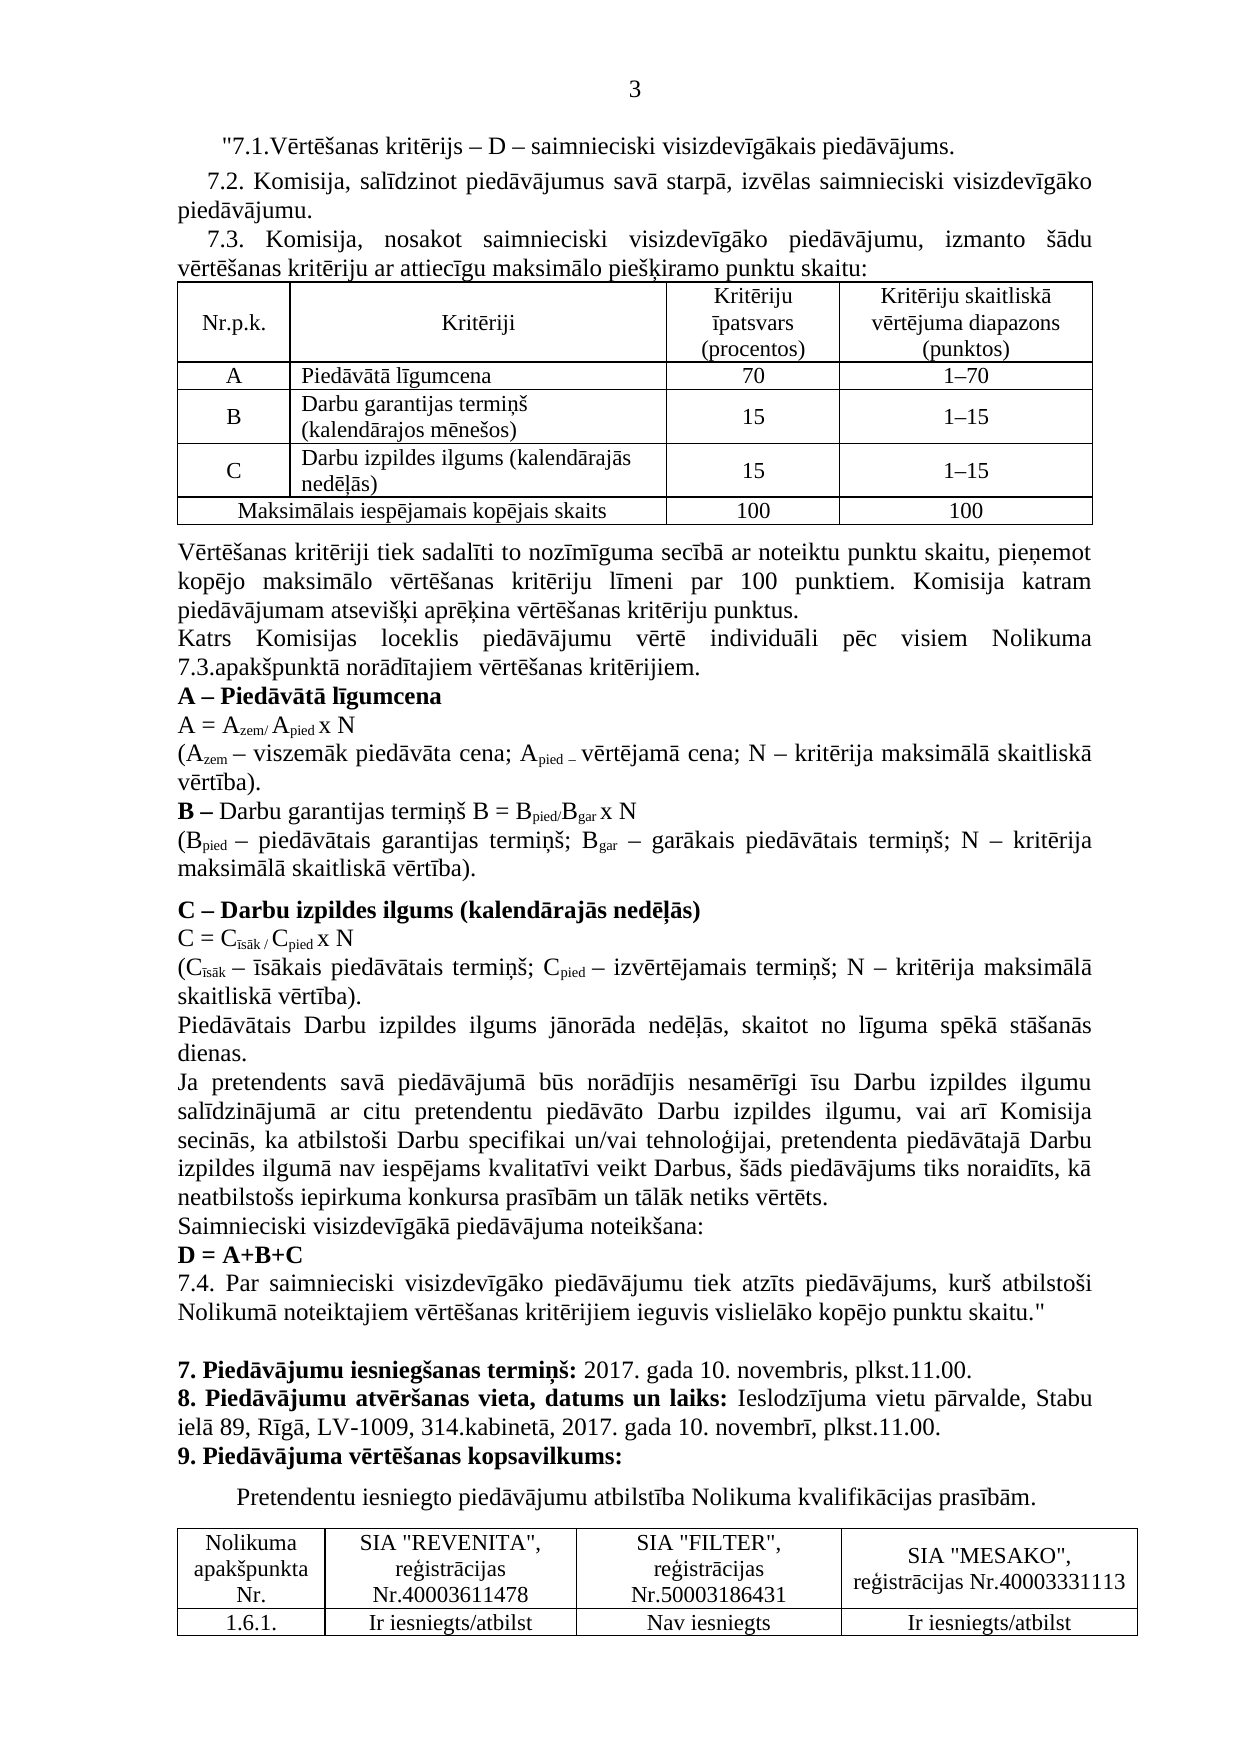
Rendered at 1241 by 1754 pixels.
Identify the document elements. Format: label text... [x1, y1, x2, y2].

table_cell 15 [667, 444, 839, 496]
table_header Kritēriji [291, 283, 666, 361]
text 7. Piedāvājumu iesniegšanas termiņš: 2017. gada 10. novembris, plkst.11.00. [177, 1355, 1172, 1383]
text (Bpied – piedāvātais garantijas termiņš; Bgar – garākais piedāvātais termiņš; N – kritērija maksimālā skaitliskā vērtība). [177, 825, 1093, 882]
table_cell C [178, 444, 289, 496]
table_cell A [178, 363, 289, 389]
table_cell 70 [667, 363, 839, 389]
text C – Darbu izpildes ilgums (kalendārajās nedēļās) [177, 895, 1093, 923]
table_cell Ir iesniegts/atbilst [842, 1609, 1137, 1635]
table_header Kritēriju skaitliskā vērtējuma diapazons (punktos) [840, 283, 1092, 361]
text "7.1.Vērtēšanas kritērijs – D – saimnieciski visizdevīgākais piedāvājums. [177, 131, 1093, 160]
table_cell B [178, 390, 289, 443]
table_cell 1–15 [840, 390, 1092, 443]
table_cell 1.6.1. [178, 1609, 324, 1635]
table_cell 100 [667, 498, 839, 524]
text D = A+B+C [177, 1240, 1093, 1268]
table_cell Darbu garantijas termiņš (kalendārajos mēnešos) [291, 390, 666, 443]
table_cell Darbu izpildes ilgums (kalendārajās nedēļās) [291, 444, 666, 496]
table_cell Piedāvātā līgumcena [291, 363, 666, 389]
text Ja pretendents savā piedāvājumā būs norādījis nesamērīgi īsu Darbu izpildes ilgumu salīdzinājumā ar citu pretendentu piedāvāto Darbu izpildes ilgumu, vai arī Komisija secinās, ka atbilstoši Darbu specifikai un/vai tehnoloģijai, pretendenta piedāvātajā Darbu izpildes ilgumā nav iespējams kvalitatīvi veikt Darbus, šāds piedāvājums tiks noraidīts, kā neatbilstošs iepirkuma konkursa prasībām un tālāk netiks vērtēts. [177, 1067, 1093, 1211]
text 7.2. Komisija, salīdzinot piedāvājumus savā starpā, izvēlas saimnieciski visizdevīgāko piedāvājumu. [177, 166, 1093, 224]
table_header Kritēriju īpatsvars (procentos) [667, 283, 839, 361]
text Katrs Komisijas loceklis piedāvājumu vērtē individuāli pēc visiem Nolikuma 7.3.apakšpunktā norādītajiem vērtēšanas kritērijiem. [177, 623, 1093, 681]
text Piedāvātais Darbu izpildes ilgums jānorāda nedēļās, skaitot no līguma spēkā stāšanās dienas. [177, 1010, 1093, 1067]
table_header SIA "FILTER", reģistrācijas Nr.50003186431 [577, 1529, 841, 1608]
text Pretendentu iesniegto piedāvājumu atbilstība Nolikuma kvalifikācijas prasībām. [177, 1482, 1102, 1511]
text Saimnieciski visizdevīgākā piedāvājuma noteikšana: [177, 1211, 1093, 1240]
table_cell 1–70 [840, 363, 1092, 389]
text 7.3. Komisija, nosakot saimnieciski visizdevīgāko piedāvājumu, izmanto šādu vērtēšanas kritēriju ar attiecīgu maksimālo piešķiramo punktu skaitu: [177, 224, 1093, 281]
table_cell Ir iesniegts/atbilst [326, 1609, 576, 1635]
text 7.4. Par saimnieciski visizdevīgāko piedāvājumu tiek atzīts piedāvājums, kurš atbilstoši Nolikumā noteiktajiem vērtēšanas kritērijiem ieguvis vislielāko kopējo punktu skaitu." [177, 1268, 1093, 1326]
text 8. Piedāvājumu atvēršanas vieta, datums un laiks: Ieslodzījuma vietu pārvalde, Stabu ielā 89, Rīgā, LV-1009, 314.kabinetā, 2017. gada 10. novembrī, plkst.11.00. [177, 1383, 1093, 1441]
table_header Nolikuma apakšpunkta Nr. [178, 1529, 324, 1608]
table_cell Maksimālais iespējamais kopējais skaits [178, 498, 666, 524]
text B – Darbu garantijas termiņš B = Bpied/Bgar x N [177, 796, 1093, 825]
table_header SIA "REVENITA", reģistrācijas Nr.40003611478 [326, 1529, 576, 1608]
table_cell 100 [840, 498, 1092, 524]
table_cell 15 [667, 390, 839, 443]
text Vērtēšanas kritēriji tiek sadalīti to nozīmīguma secībā ar noteiktu punktu skaitu, pieņemot kopējo maksimālo vērtēšanas kritēriju līmeni par 100 punktiem. Komisija katram piedāvājumam atsevišķi aprēķina vērtēšanas kritēriju punktus. [177, 537, 1093, 623]
table_header SIA "MESAKO", reģistrācijas Nr.40003331113 [842, 1529, 1137, 1608]
text 9. Piedāvājuma vērtēšanas kopsavilkums: [177, 1441, 1172, 1470]
text A = Azem/ Apied x N [177, 710, 1093, 738]
table_cell 1–15 [840, 444, 1092, 496]
table_header Nr.p.k. [178, 283, 289, 361]
text (Cīsāk – īsākais piedāvātais termiņš; Cpied – izvērtējamais termiņš; N – kritērija maksimālā skaitliskā vērtība). [177, 952, 1093, 1010]
text (Azem – viszemāk piedāvāta cena; Apied – vērtējamā cena; N – kritērija maksimālā skaitliskā vērtība). [177, 738, 1093, 796]
table_cell Nav iesniegts [577, 1609, 841, 1635]
text C = Cīsāk / Cpied x N [177, 923, 1093, 952]
text A – Piedāvātā līgumcena [177, 681, 1093, 710]
